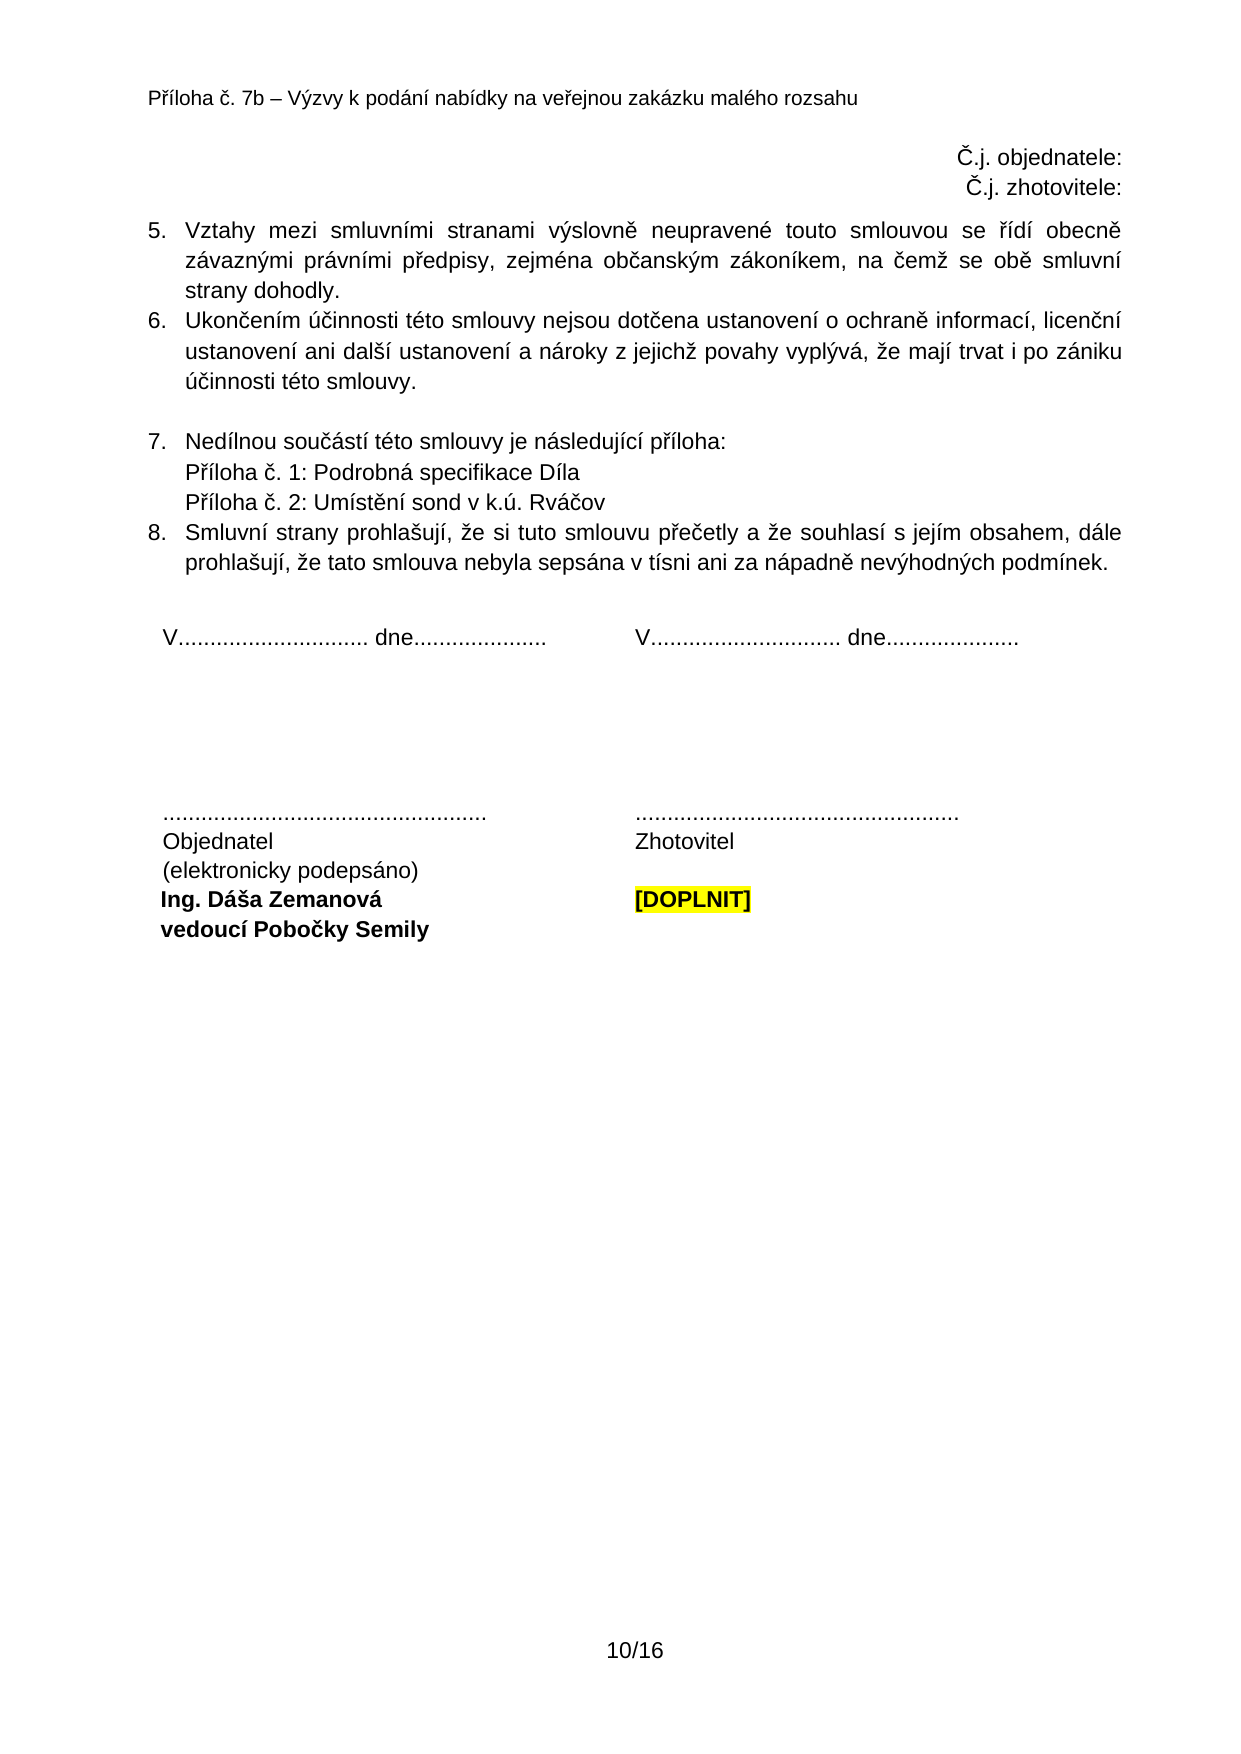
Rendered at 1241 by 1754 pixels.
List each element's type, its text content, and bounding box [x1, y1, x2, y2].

text vedoucí Pobočky Semily [148, 914, 1122, 943]
text Příloha č. 2: Umístění sond v k.ú. Rváčov [185, 489, 1122, 515]
list Ukončením účinnosti této smlouvy nejsou dotčena ustanovení o ochraně informací, licenční ustanovení ani další ustanovení a nároky z jejichž povahy vyplývá, že mají trvat i po zániku účinnosti této smlouvy. [148, 307, 1122, 394]
text Ing. Dáša Zemanová [DOPLNIT] [148, 884, 1122, 914]
text Objednatel Zhotovitel [148, 826, 1122, 855]
text (elektronicky podepsáno) [148, 855, 1122, 884]
list Nedílnou součástí této smlouvy je následující příloha: [148, 428, 1122, 455]
text ................................................... ................................................... [148, 797, 1122, 826]
text Příloha č. 1: Podrobná specifikace Díla [185, 458, 1122, 485]
list Smluvní strany prohlašují, že si tuto smlouvu přečetly a že souhlasí s jejím obsahem, dále prohlašují, že tato smlouva nebyla sepsána v tísni ani za nápadně nevýhodných podmínek. [148, 519, 1122, 576]
text V.............................. dne..................... V.............................. dne..................... [148, 622, 1122, 651]
list Vztahy mezi smluvními stranami výslovně neupravené touto smlouvou se řídí obecně závaznými právními předpisy, zejména občanským zákoníkem, na čemž se obě smluvní strany dohodly. [148, 217, 1122, 304]
